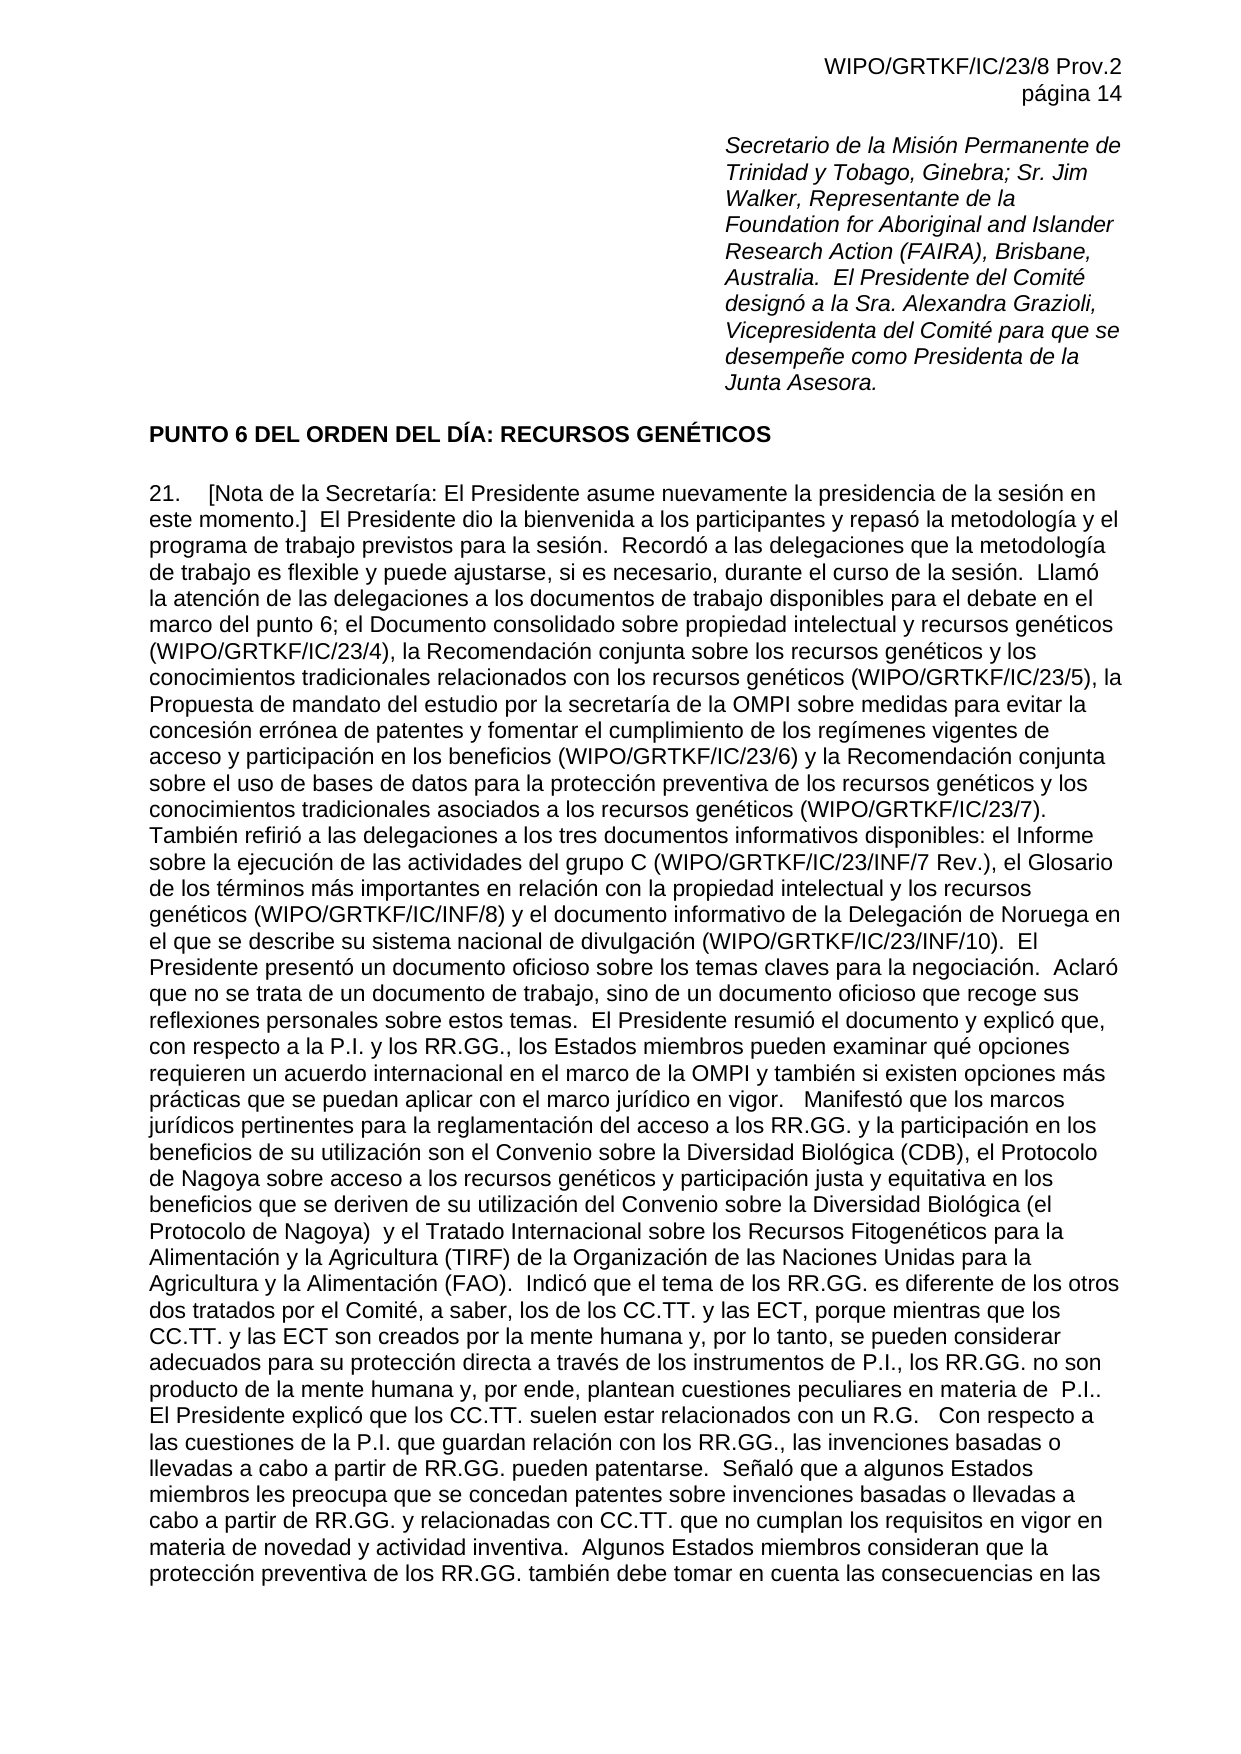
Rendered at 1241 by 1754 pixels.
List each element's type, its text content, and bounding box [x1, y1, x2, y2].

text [725, 132, 1122, 396]
subtitle PUNTO 6 DEl orden del día: ReCURSOS GENÉTICOS [149, 421, 1122, 447]
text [149, 480, 1122, 1587]
